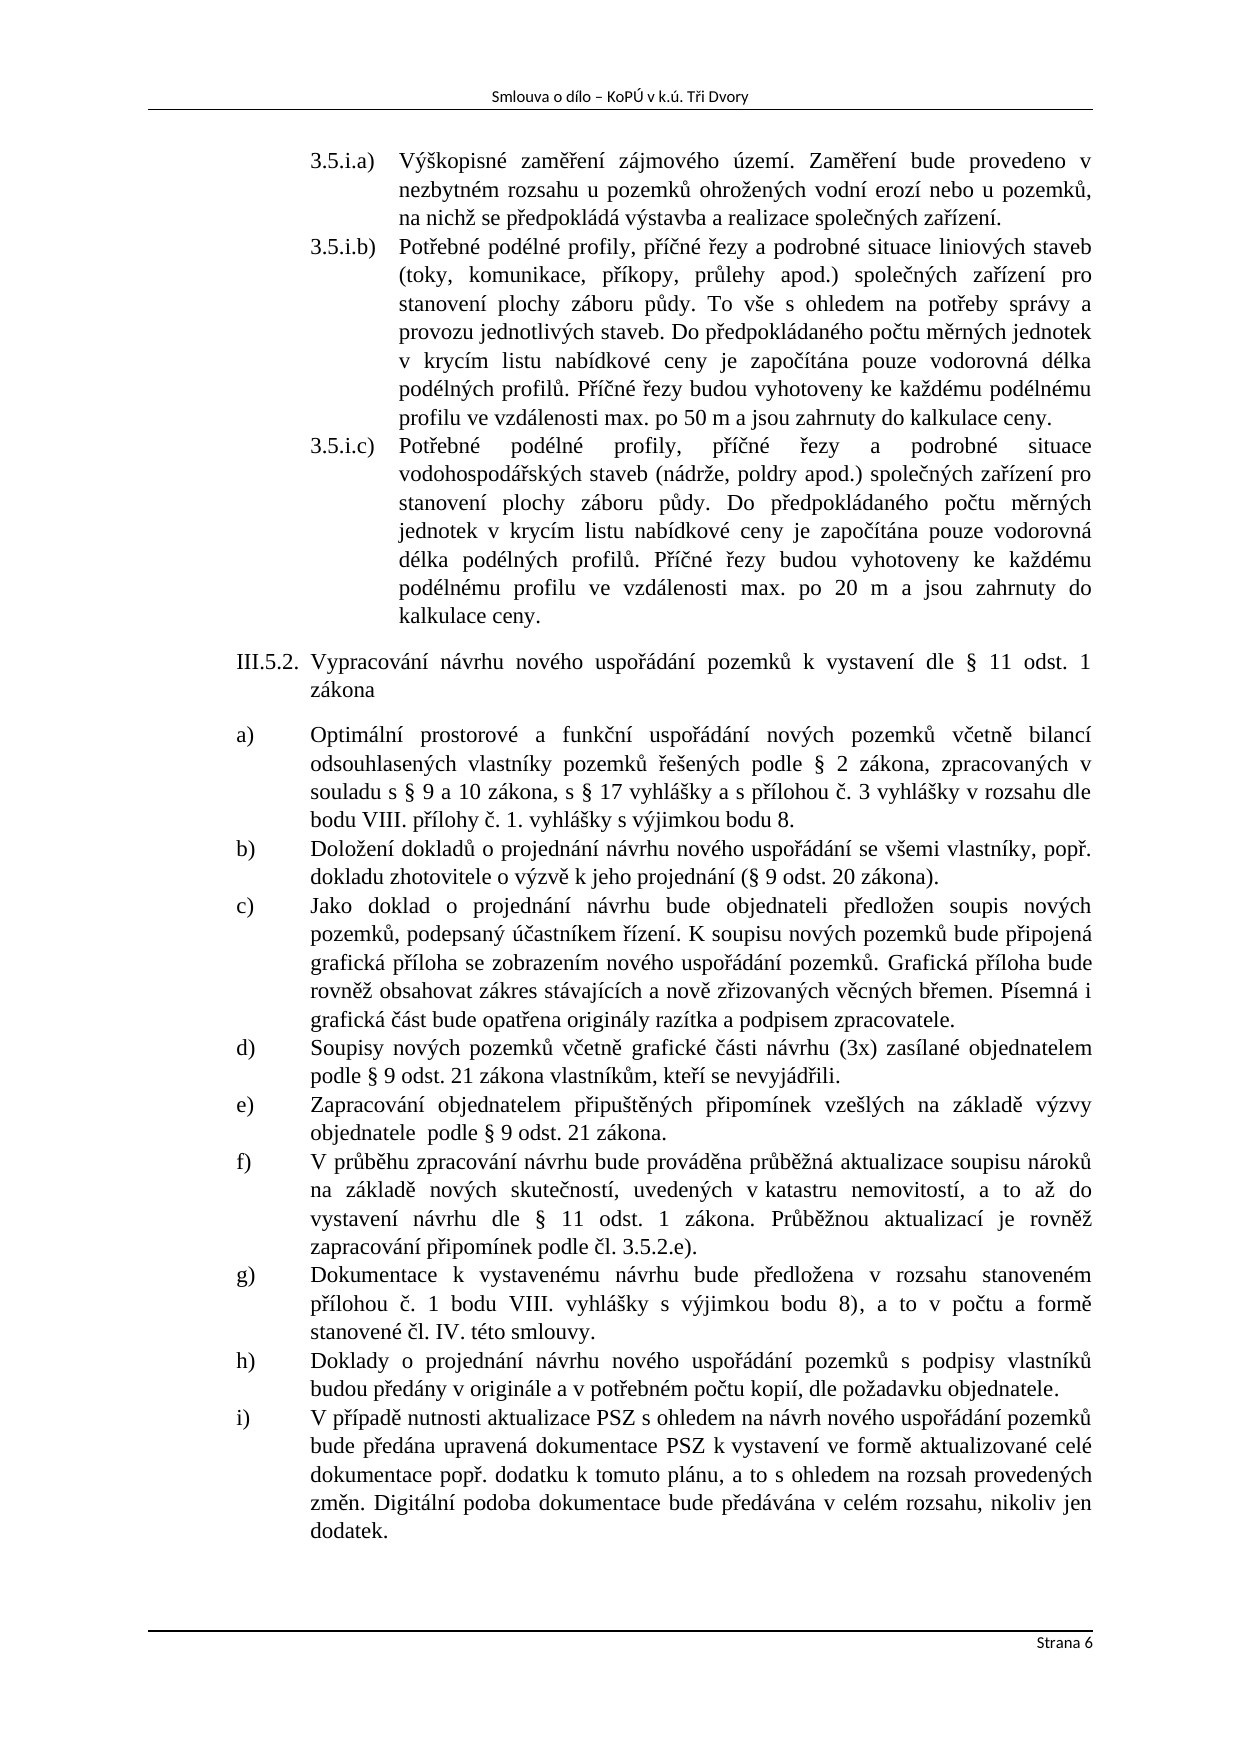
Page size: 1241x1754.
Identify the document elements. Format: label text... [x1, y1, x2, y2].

text Optimální prostorové a funkční uspořádání nových pozemků včetně bilancí odsouhlasených vlastníky pozemků řešených podle § 2 zákona, zpracovaných v souladu s § 9 a 10 zákona, s § 17 vyhlášky a s přílohou č. 3 vyhlášky v rozsahu dle bodu VIII. přílohy č. 1. vyhlášky s výjimkou bodu 8. [236, 721, 1093, 833]
text V případě nutnosti aktualizace PSZ s ohledem na návrh nového uspořádání pozemků bude předána upravená dokumentace PSZ k vystavení ve formě aktualizované celé dokumentace popř. dodatku k tomuto plánu, a to s ohledem na rozsah provedených změn. Digitální podoba dokumentace bude předávána v celém rozsahu, nikoliv jen dodatek. [236, 1404, 1093, 1544]
text Doložení dokladů o projednání návrhu nového uspořádání se všemi vlastníky, popř. dokladu zhotovitele o výzvě k jeho projednání (§ 9 odst. 20 zákona). [236, 835, 1093, 890]
text Soupisy nových pozemků včetně grafické části návrhu (3x) zasílané objednatelem podle § 9 odst. 21 zákona vlastníkům, kteří se nevyjádřili. [236, 1034, 1093, 1089]
text Zapracování objednatelem připuštěných připomínek vzešlých na základě výzvy objednatele podle § 9 odst. 21 zákona. [236, 1091, 1093, 1146]
text Dokumentace k vystavenému návrhu bude předložena v rozsahu stanoveném přílohou č. 1 bodu VIII. vyhlášky s výjimkou bodu 8), a to v počtu a formě stanovené čl. IV. této smlouvy. [236, 1262, 1093, 1345]
text V průběhu zpracování návrhu bude prováděna průběžná aktualizace soupisu nároků na základě nových skutečností, uvedených v katastru nemovitostí, a to až do vystavení návrhu dle § 11 odst. 1 zákona. Průběžnou aktualizací je rovněž zapracování připomínek podle čl. 3.5.2.e). [236, 1148, 1093, 1259]
text Vypracování návrhu nového uspořádání pozemků k vystavení dle § 11 odst. 1 zákona [236, 648, 1093, 702]
list 3.5.i.a) Výškopisné zaměření zájmového území. Zaměření bude provedeno v nezbytném rozsahu u pozemků ohrožených vodní erozí nebo u pozemků, na nichž se předpokládá výstavba a realizace společných zařízení. [310, 148, 1093, 231]
list 3.5.i.c) Potřebné podélné profily, příčné řezy a podrobné situace vodohospodářských staveb (nádrže, poldry apod.) společných zařízení pro stanovení plochy záboru půdy. Do předpokládaného počtu měrných jednotek v krycím listu nabídkové ceny je započítána pouze vodorovná délka podélných profilů. Příčné řezy budou vyhotoveny ke každému podélnému profilu ve vzdálenosti max. po 20 m a jsou zahrnuty do kalkulace ceny. [310, 432, 1093, 629]
list 3.5.i.b) Potřebné podélné profily, příčné řezy a podrobné situace liniových staveb (toky, komunikace, příkopy, průlehy apod.) společných zařízení pro stanovení plochy záboru půdy. To vše s ohledem na potřeby správy a provozu jednotlivých staveb. Do předpokládaného počtu měrných jednotek v krycím listu nabídkové ceny je započítána pouze vodorovná délka podélných profilů. Příčné řezy budou vyhotoveny ke každému podélnému profilu ve vzdálenosti max. po 50 m a jsou zahrnuty do kalkulace ceny. [310, 233, 1093, 430]
text Doklady o projednání návrhu nového uspořádání pozemků s podpisy vlastníků budou předány v originále a v potřebném počtu kopií, dle požadavku objednatele. [236, 1347, 1093, 1402]
text Jako doklad o projednání návrhu bude objednateli předložen soupis nových pozemků, podepsaný účastníkem řízení. K soupisu nových pozemků bude připojená grafická příloha se zobrazením nového uspořádání pozemků. Grafická příloha bude rovněž obsahovat zákres stávajících a nově zřizovaných věcných břemen. Písemná i grafická část bude opatřena originály razítka a podpisem zpracovatele. [236, 892, 1093, 1032]
